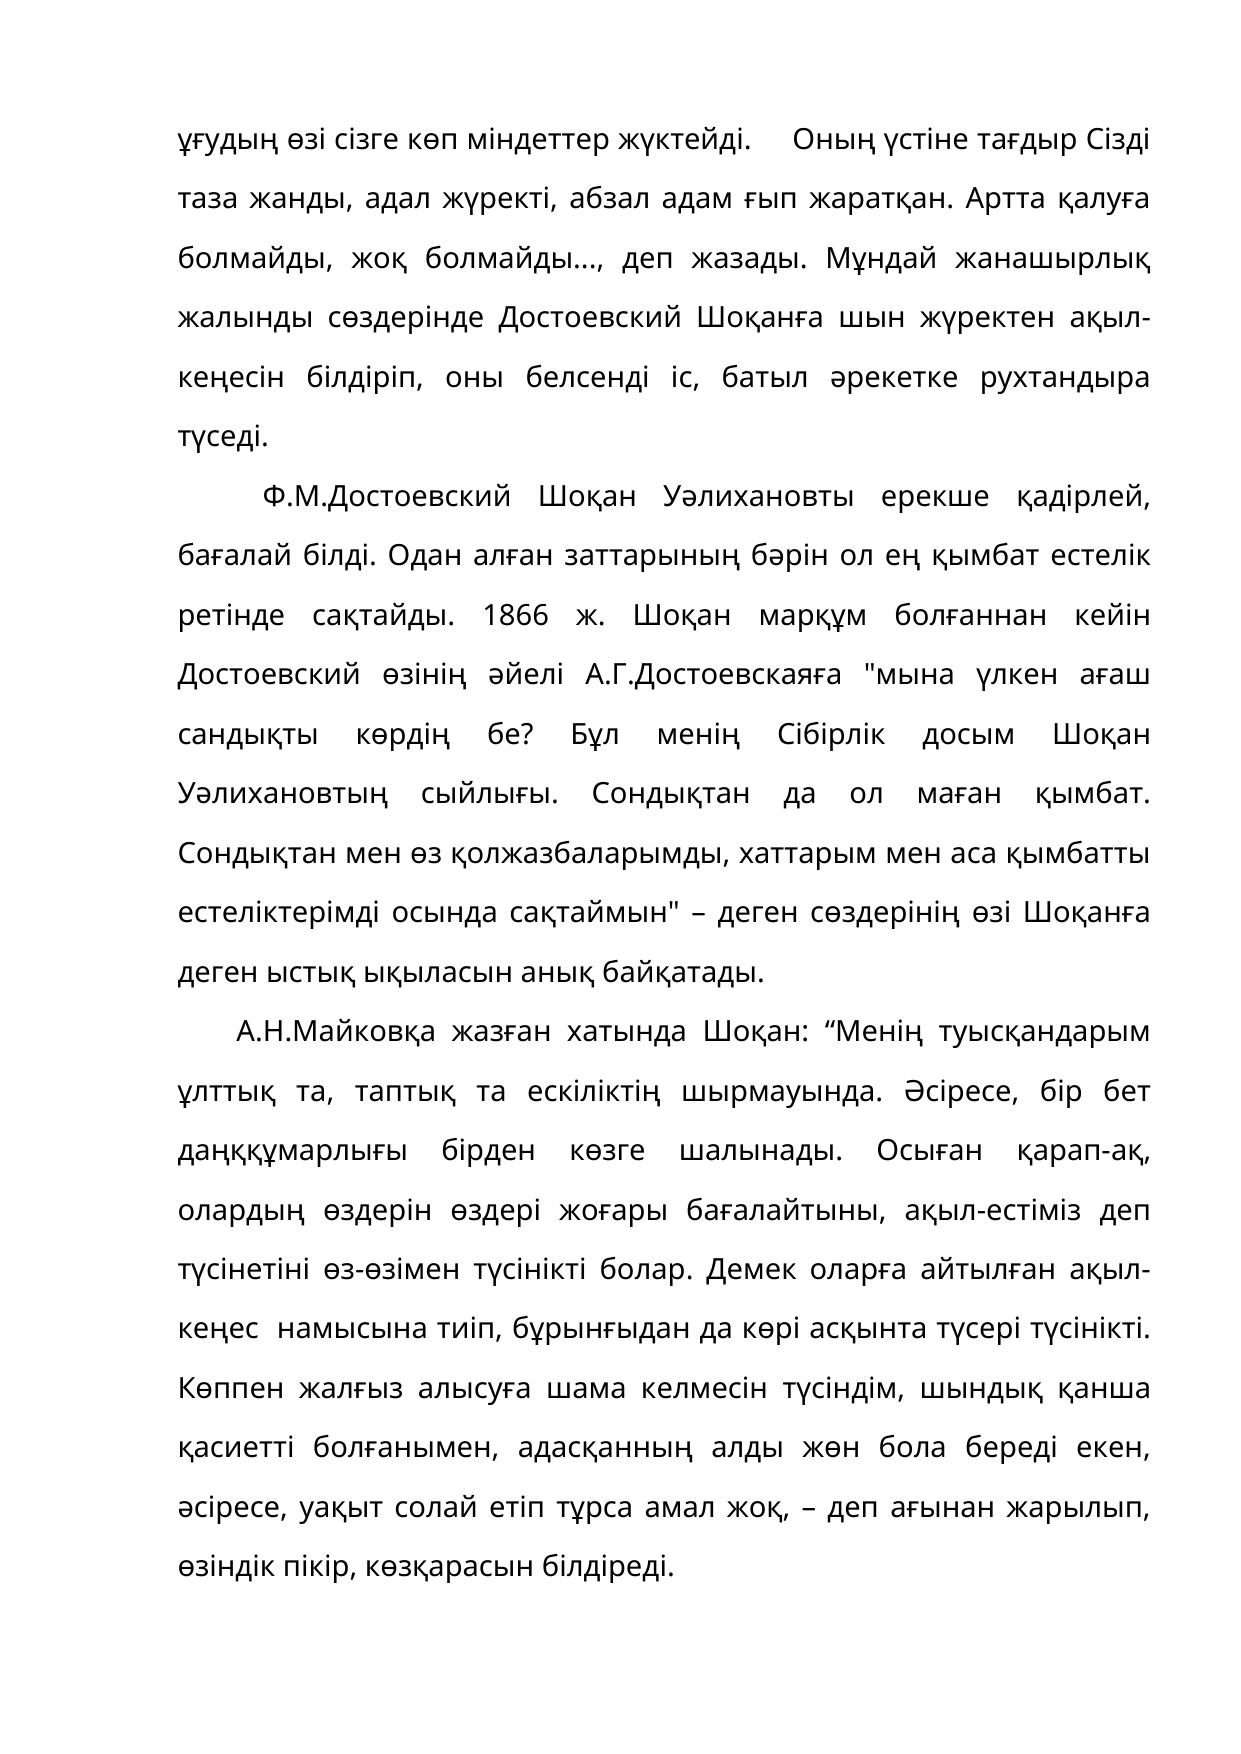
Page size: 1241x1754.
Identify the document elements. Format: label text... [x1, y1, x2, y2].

text Ф.М.Достоевский Шоқан Уәлихановты ерекше қадірлей, бағалай білді. Одан алған заттарының бәрін ол ең қымбат естелік ретінде сақтайды. 1866 ж. Шоқан марқұм болғаннан кейін Достоевский өзінің әйелі А.Г.Достоевскаяға "мына үлкен ағаш сандықты көрдің бе? Бұл менің Сібірлік досым Шоқан Уәлихановтың сыйлығы. Сондықтан да ол маған қымбат. Сондықтан мен өз қолжазбаларымды, хаттарым мен аса қымбатты естеліктерімді осында сақтаймын" – деген сөздерінің өзі Шоқанға деген ыстық ықыласын анық байқатады. [177, 475, 1152, 991]
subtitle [177, 118, 1152, 455]
text А.Н.Майковқа жазған хатында Шоқан: “Менің туысқандарым ұлттық та, таптық та ескіліктің шырмауында. Әсіресе, бір бет даңққұмарлығы бірден көзге шалынады. Осыған қарап-ақ, олардың өздерін өздері жоғары бағалайтыны, ақыл-естіміз деп түсінетіні өз-өзімен түсінікті болар. Демек оларға айтылған ақыл-кеңес намысына тиіп, бұрынғыдан да көрі асқынта түсері түсінікті. Көппен жалғыз алысуға шама келмесін түсіндім, шындық қанша қасиетті болғанымен, адасқанның алды жөн бола береді екен, әсіресе, уақыт солай етіп тұрса амал жоқ, – деп ағынан жарылып, өзіндік пікір, көзқарасын білдіреді. [177, 1010, 1152, 1585]
